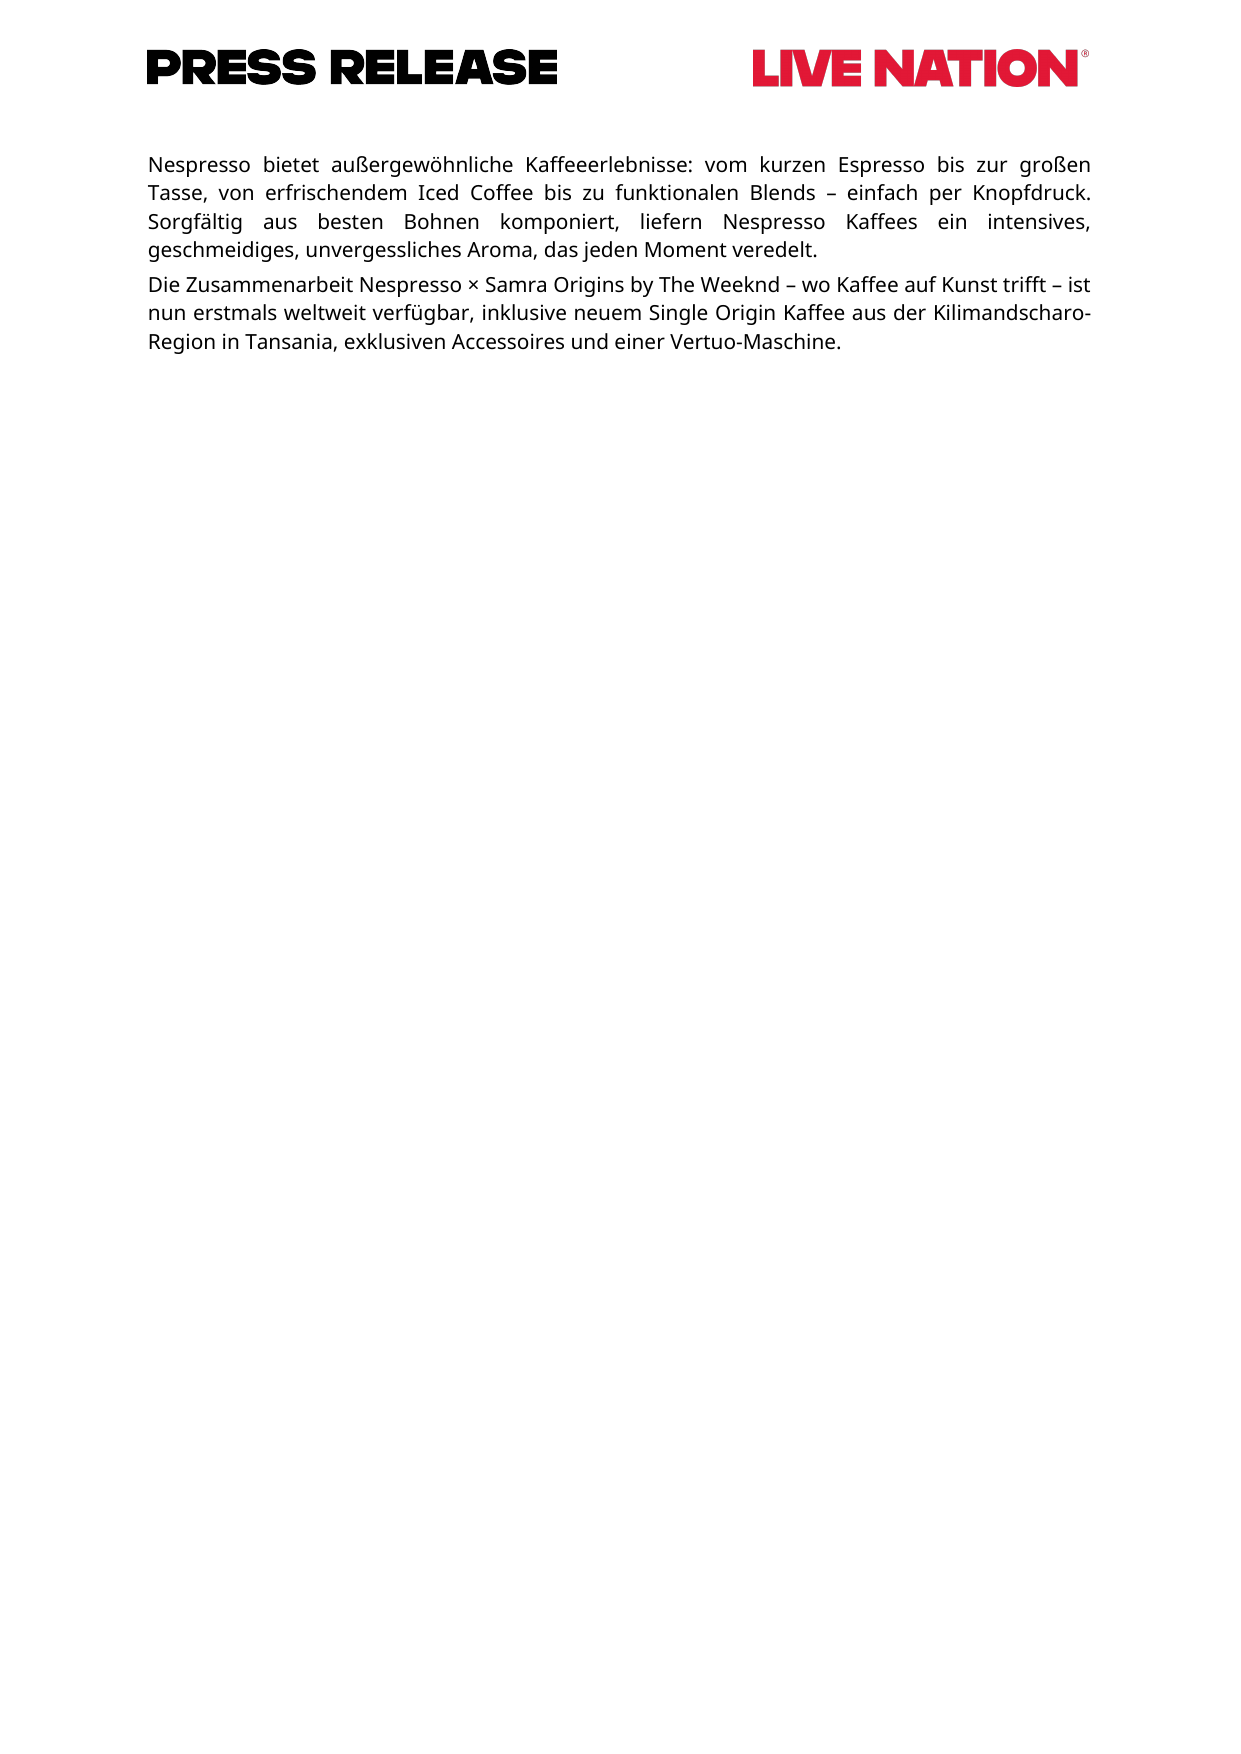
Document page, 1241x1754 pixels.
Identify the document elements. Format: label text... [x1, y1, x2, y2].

picture [753, 49, 1089, 87]
text Die Zusammenarbeit Nespresso × Samra Origins by The Weeknd – wo Kaffee auf Kunst trifft – ist nun erstmals weltweit verfügbar, inklusive neuem Single Origin Kaffee aus der Kilimandscharo-Region in Tansania, exklusiven Accessoires und einer Vertuo-Maschine. [148, 270, 1092, 355]
text Nespresso bietet außergewöhnliche Kaffeeerlebnisse: vom kurzen Espresso bis zur großen Tasse, von erfrischendem Iced Coffee bis zu funktionalen Blends – einfach per Knopfdruck. Sorgfältig aus besten Bohnen komponiert, liefern Nespresso Kaffees ein intensives, geschmeidiges, unvergessliches Aroma, das jeden Moment veredelt. [148, 150, 1092, 264]
picture [147, 49, 557, 85]
